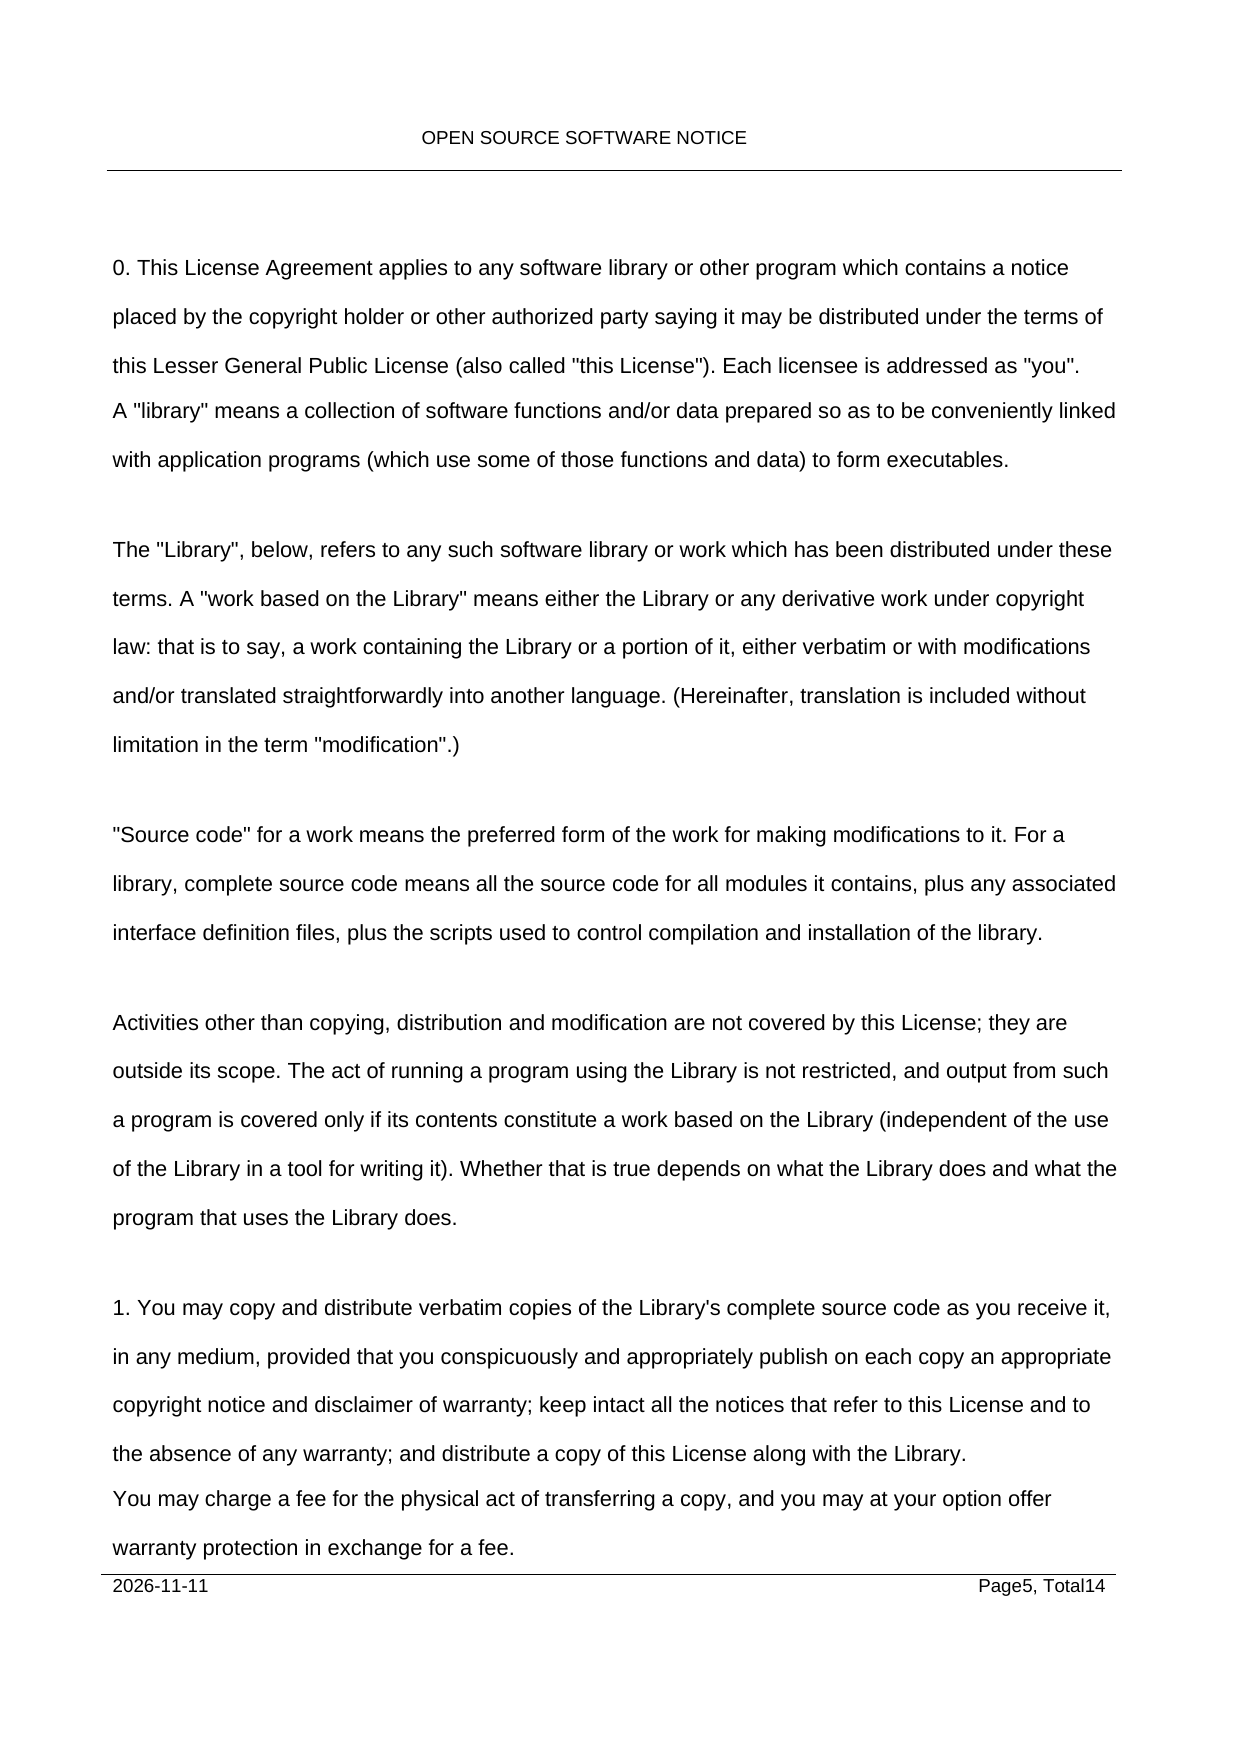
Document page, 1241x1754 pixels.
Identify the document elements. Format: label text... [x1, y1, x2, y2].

text The "Library", below, refers to any such software library or work which has been distributed under these terms. A "work based on the Library" means either the Library or any derivative work under copyright law: that is to say, a work containing the Library or a portion of it, either verbatim or with modifications and/or translated straightforwardly into another language. (Hereinafter, translation is included without limitation in the term "modification".) [112, 533, 1128, 761]
text 0. This License Agreement applies to any software library or other program which contains a notice placed by the copyright holder or other authorized party saying it may be distributed under the terms of this Lesser General Public License (also called "this License"). Each licensee is addressed as "you". [112, 251, 1128, 381]
text "Source code" for a work means the preferred form of the work for making modifications to it. For a library, complete source code means all the source code for all modules it contains, plus any associated interface definition files, plus the scripts used to control compilation and installation of the library. [112, 818, 1128, 948]
text Activities other than copying, distribution and modification are not covered by this License; they are outside its scope. The act of running a program using the Library is not restricted, and output from such a program is covered only if its contents constitute a work based on the Library (independent of the use of the Library in a tool for writing it). Whether that is true depends on what the Library does and what the program that uses the Library does. [112, 1006, 1128, 1233]
text 1. You may copy and distribute verbatim copies of the Library's complete source code as you receive it, in any medium, provided that you conspicuously and appropriately publish on each copy an appropriate copyright notice and disclaimer of warranty; keep intact all the notices that refer to this License and to the absence of any warranty; and distribute a copy of this License along with the Library. [112, 1291, 1128, 1470]
text A "library" means a collection of software functions and/or data prepared so as to be conveniently linked with application programs (which use some of those functions and data) to form executables. [112, 394, 1128, 475]
text You may charge a fee for the physical act of transferring a copy, and you may at your option offer warranty protection in exchange for a fee. [112, 1482, 1128, 1564]
